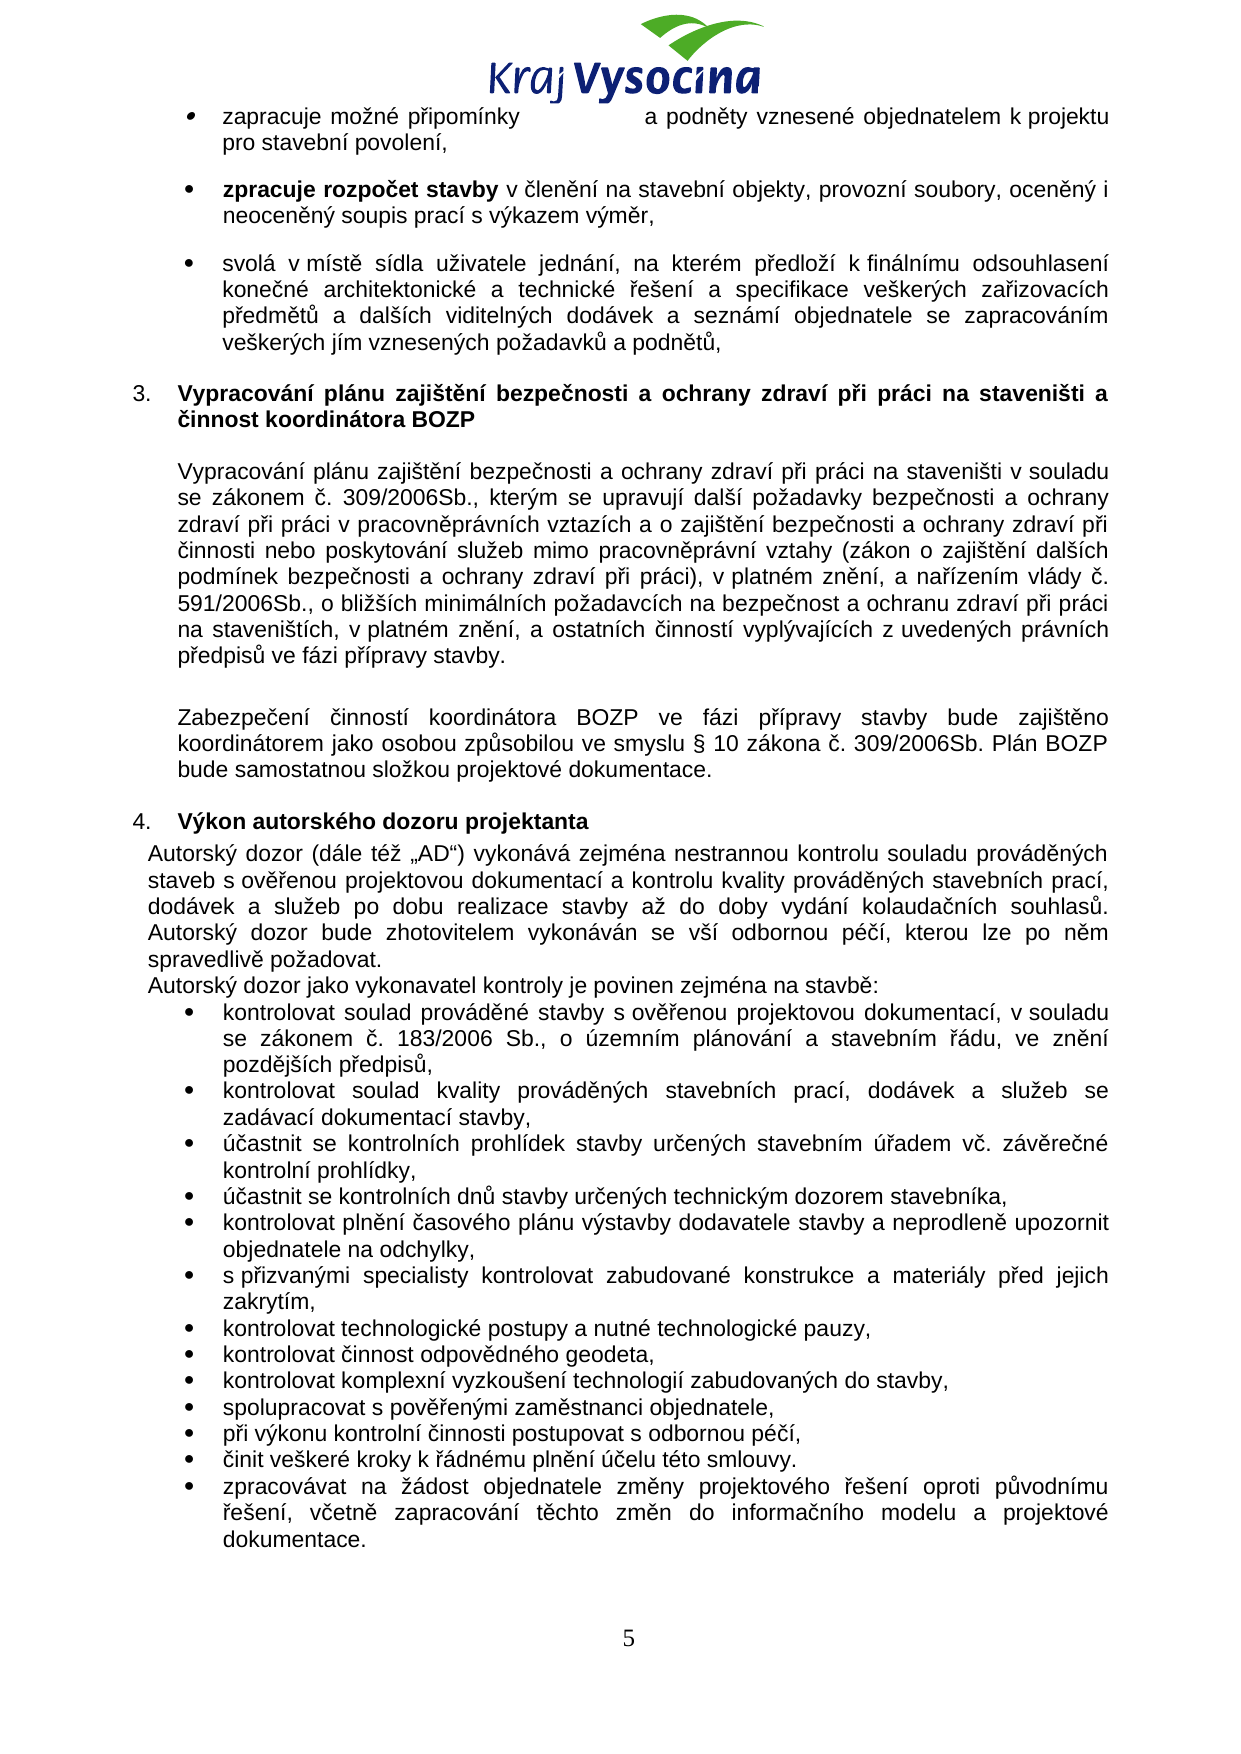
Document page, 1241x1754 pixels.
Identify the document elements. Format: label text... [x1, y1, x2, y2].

subtitle Vypracování plánu zajištění bezpečnosti a ochrany zdraví při práci na staveništi v souladu se zákonem č. 309/2006Sb., kterým se upravují další požadavky bezpečnosti a ochrany zdraví při práci v pracovněprávních vztazích a o zajištění bezpečnosti a ochrany zdraví při činnosti nebo poskytování služeb mimo pracovněprávní vztahy (zákon o zajištění dalších podmínek bezpečnosti a ochrany zdraví při práci), v platném znění, a nařízením vlády č. 591/2006Sb., o bližších minimálních požadavcích na bezpečnost a ochranu zdraví při práci na staveništích, v platném znění, a ostatních činností vyplývajících z uvedených právních předpisů ve fázi přípravy stavby. [177, 458, 1109, 669]
list zapracuje možné připomínky a podněty vznesené objednatelem k projektu pro stavební povolení, [185, 103, 1109, 155]
list zpracuje rozpočet stavby v členění na stavební objekty, provozní soubory, oceněný i neoceněný soupis prací s výkazem výměr, [185, 176, 1109, 229]
list kontrolovat komplexní vyzkoušení technologií zabudovaných do stavby, [185, 1367, 1109, 1394]
list zpracovávat na žádost objednatele změny projektového řešení oproti původnímu řešení, včetně zapracování těchto změn do informačního modelu a projektové dokumentace. [185, 1473, 1109, 1552]
text Zabezpečení činností koordinátora BOZP ve fázi přípravy stavby bude zajištěno koordinátorem jako osobou způsobilou ve smyslu § 10 zákona č. 309/2006Sb. Plán BOZP bude samostatnou složkou projektové dokumentace. [177, 704, 1109, 783]
text Autorský dozor jako vykonavatel kontroly je povinen zejména na stavbě: [148, 972, 1109, 998]
subtitle Vypracování plánu zajištění bezpečnosti a ochrany zdraví při práci na staveništi a činnost koordinátora BOZP [132, 380, 1109, 433]
list s přizvanými specialisty kontrolovat zabudované konstrukce a materiály před jejich zakrytím, [185, 1262, 1109, 1315]
list při výkonu kontrolní činnosti postupovat s odbornou péčí, [185, 1420, 1109, 1446]
list účastnit se kontrolních prohlídek stavby určených stavebním úřadem vč. závěrečné kontrolní prohlídky, [185, 1130, 1109, 1183]
subtitle Výkon autorského dozoru projektanta [132, 808, 1109, 834]
list kontrolovat technologické postupy a nutné technologické pauzy, [185, 1315, 1109, 1341]
list kontrolovat činnost odpovědného geodeta, [185, 1341, 1109, 1367]
text Autorský dozor (dále též „AD“) vykonává zejména nestrannou kontrolu souladu prováděných staveb s ověřenou projektovou dokumentací a kontrolu kvality prováděných stavebních prací, dodávek a služeb po dobu realizace stavby až do doby vydání kolaudačních souhlasů. Autorský dozor bude zhotovitelem vykonáván se vší odbornou péčí, kterou lze po něm spravedlivě požadovat. [148, 840, 1109, 972]
list kontrolovat plnění časového plánu výstavby dodavatele stavby a neprodleně upozornit objednatele na odchylky, [185, 1209, 1109, 1262]
list kontrolovat soulad prováděné stavby s ověřenou projektovou dokumentací, v souladu se zákonem č. 183/2006 Sb., o územním plánování a stavebním řádu, ve znění pozdějších předpisů, [185, 998, 1109, 1077]
list kontrolovat soulad kvality prováděných stavebních prací, dodávek a služeb se zadávací dokumentací stavby, [185, 1077, 1109, 1130]
list účastnit se kontrolních dnů stavby určených technickým dozorem stavebníka, [185, 1183, 1109, 1209]
list činit veškeré kroky k řádnému plnění účelu této smlouvy. [185, 1446, 1109, 1473]
list svolá v místě sídla uživatele jednání, na kterém předloží k finálnímu odsouhlasení konečné architektonické a technické řešení a specifikace veškerých zařizovacích předmětů a dalších viditelných dodávek a seznámí objednatele se zapracováním veškerých jím vznesených požadavků a podnětů, [185, 250, 1109, 355]
list spolupracovat s pověřenými zaměstnanci objednatele, [185, 1394, 1109, 1420]
